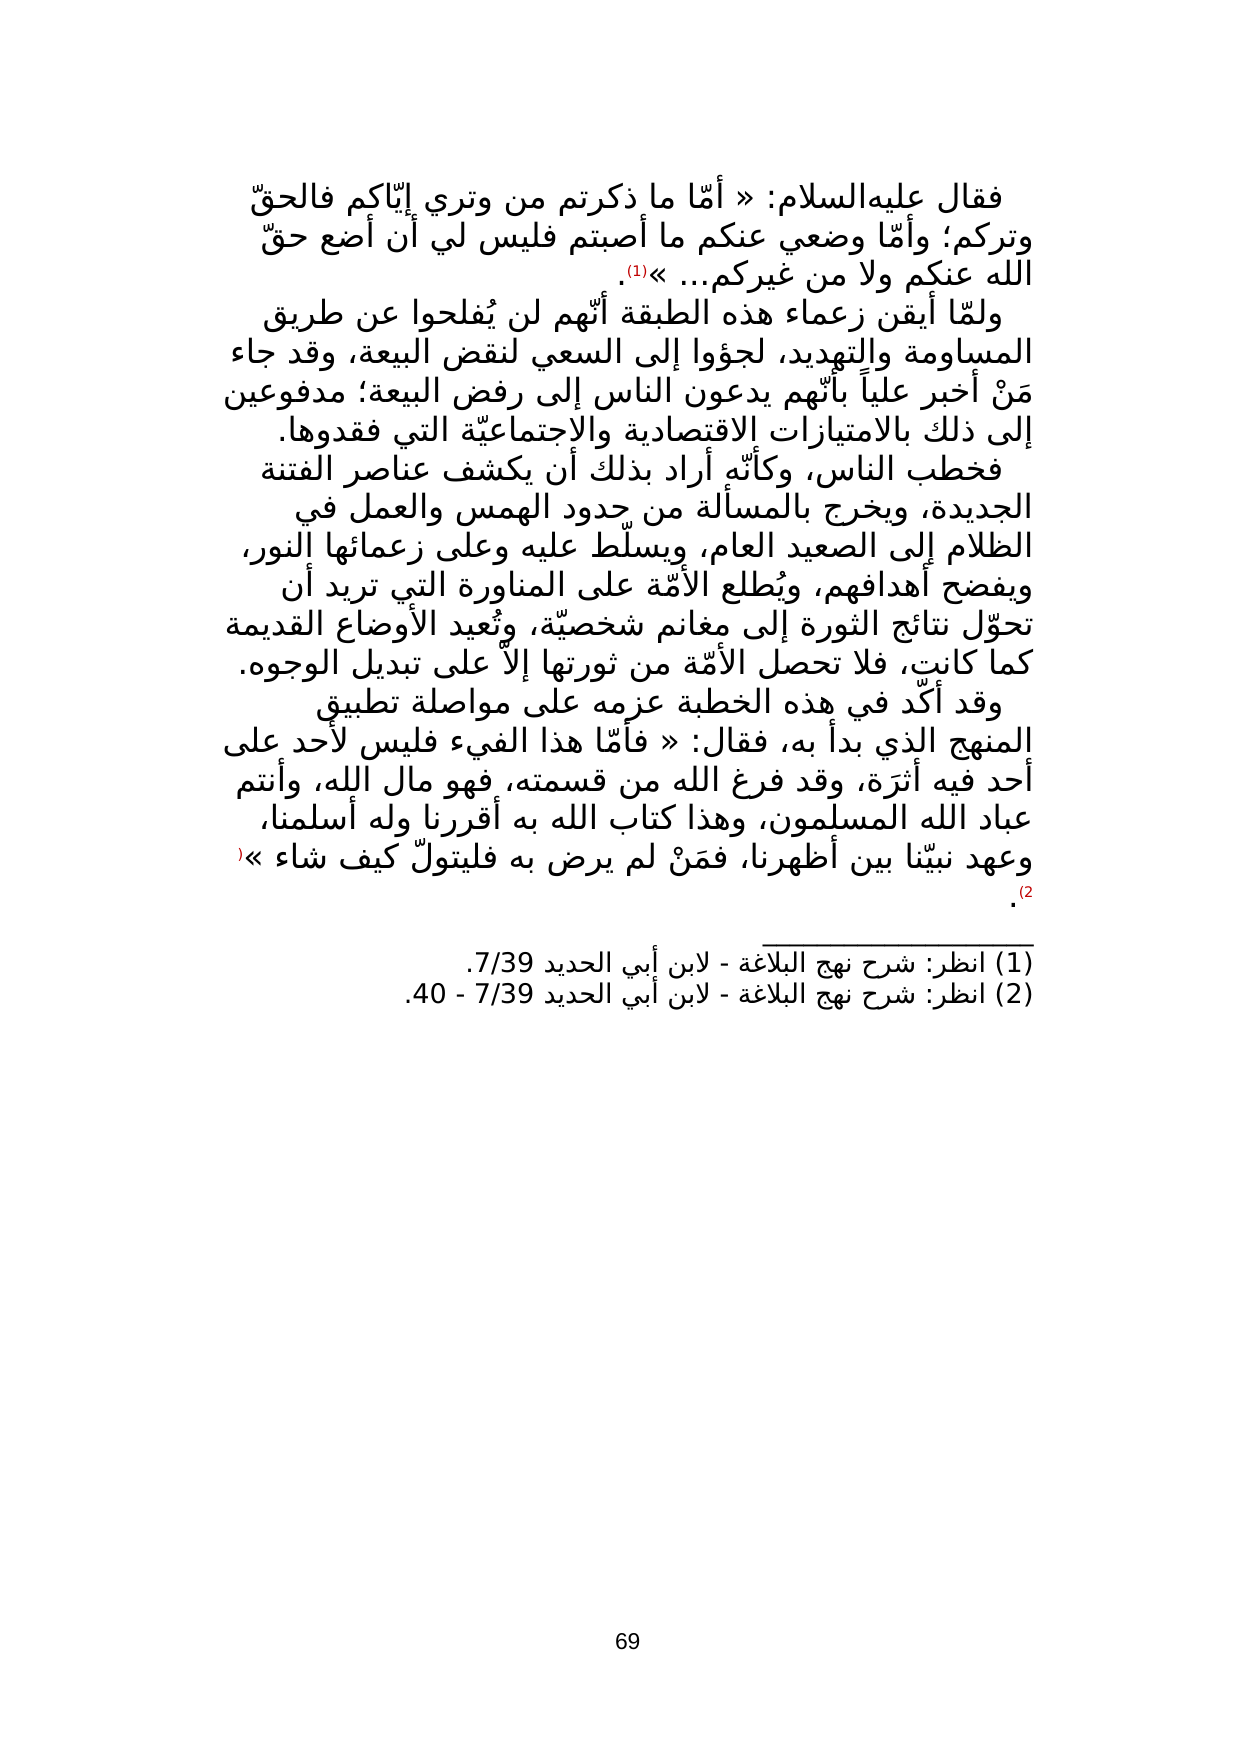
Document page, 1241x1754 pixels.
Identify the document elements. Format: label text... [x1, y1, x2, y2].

text ولمّا أيقن زعماء هذه الطبقة أنّهم لن يُفلحوا عن طريق المساومة والتهديد، لجؤوا إلى السعي لنقض البيعة، وقد جاء مَنْ أخبر علياً بأنّهم يدعون الناس إلى رفض البيعة؛ مدفوعين إلى ذلك بالامتيازات الاقتصادية والاجتماعيّة التي فقدوها. [222, 294, 1033, 449]
text فخطب الناس، وكأنّه أراد بذلك أن يكشف عناصر الفتنة الجديدة، ويخرج بالمسألة من حدود الهمس والعمل في الظلام إلى الصعيد العام، ويسلّط عليه وعلى زعمائها النور، ويفضح أهدافهم، ويُطلع الأمّة على المناورة التي تريد أن تحوّل نتائج الثورة إلى مغانم شخصيّة، وتُعيد الأوضاع القديمة كما كانت، فلا تحصل الأمّة من ثورتها إلاّ على تبديل الوجوه. [222, 449, 1033, 682]
text وقد أكّد في هذه الخطبة عزمه على مواصلة تطبيق المنهج الذي بدأ به، فقال: « فأمّا هذا الفيء فليس لأحد على أحد فيه أثرَة، وقد فرغ الله من قسمته، فهو مال الله، وأنتم عباد الله المسلمون، وهذا كتاب الله به أقررنا وله أسلمنا، وعهد نبيّنا بين أظهرنا، فمَنْ لم يرض به فليتولّ كيف شاء »(2). [222, 682, 1033, 915]
text ____________________ [222, 915, 1033, 947]
text (2) انظر: شرح نهج البلاغة - لابن أبي الحديد 7/39 - 40. [222, 978, 1033, 1010]
text (1) انظر: شرح نهج البلاغة - لابن أبي الحديد 7/39. [222, 947, 1033, 978]
text فقال عليه‌السلام: « أمّا ما ذكرتم من وتري إيّاكم فالحقّ وتركم؛ وأمّا وضعي عنكم ما أصبتم فليس لي أن أضع حقّ الله عنكم ولا من غيركم... »(1). [222, 177, 1033, 294]
